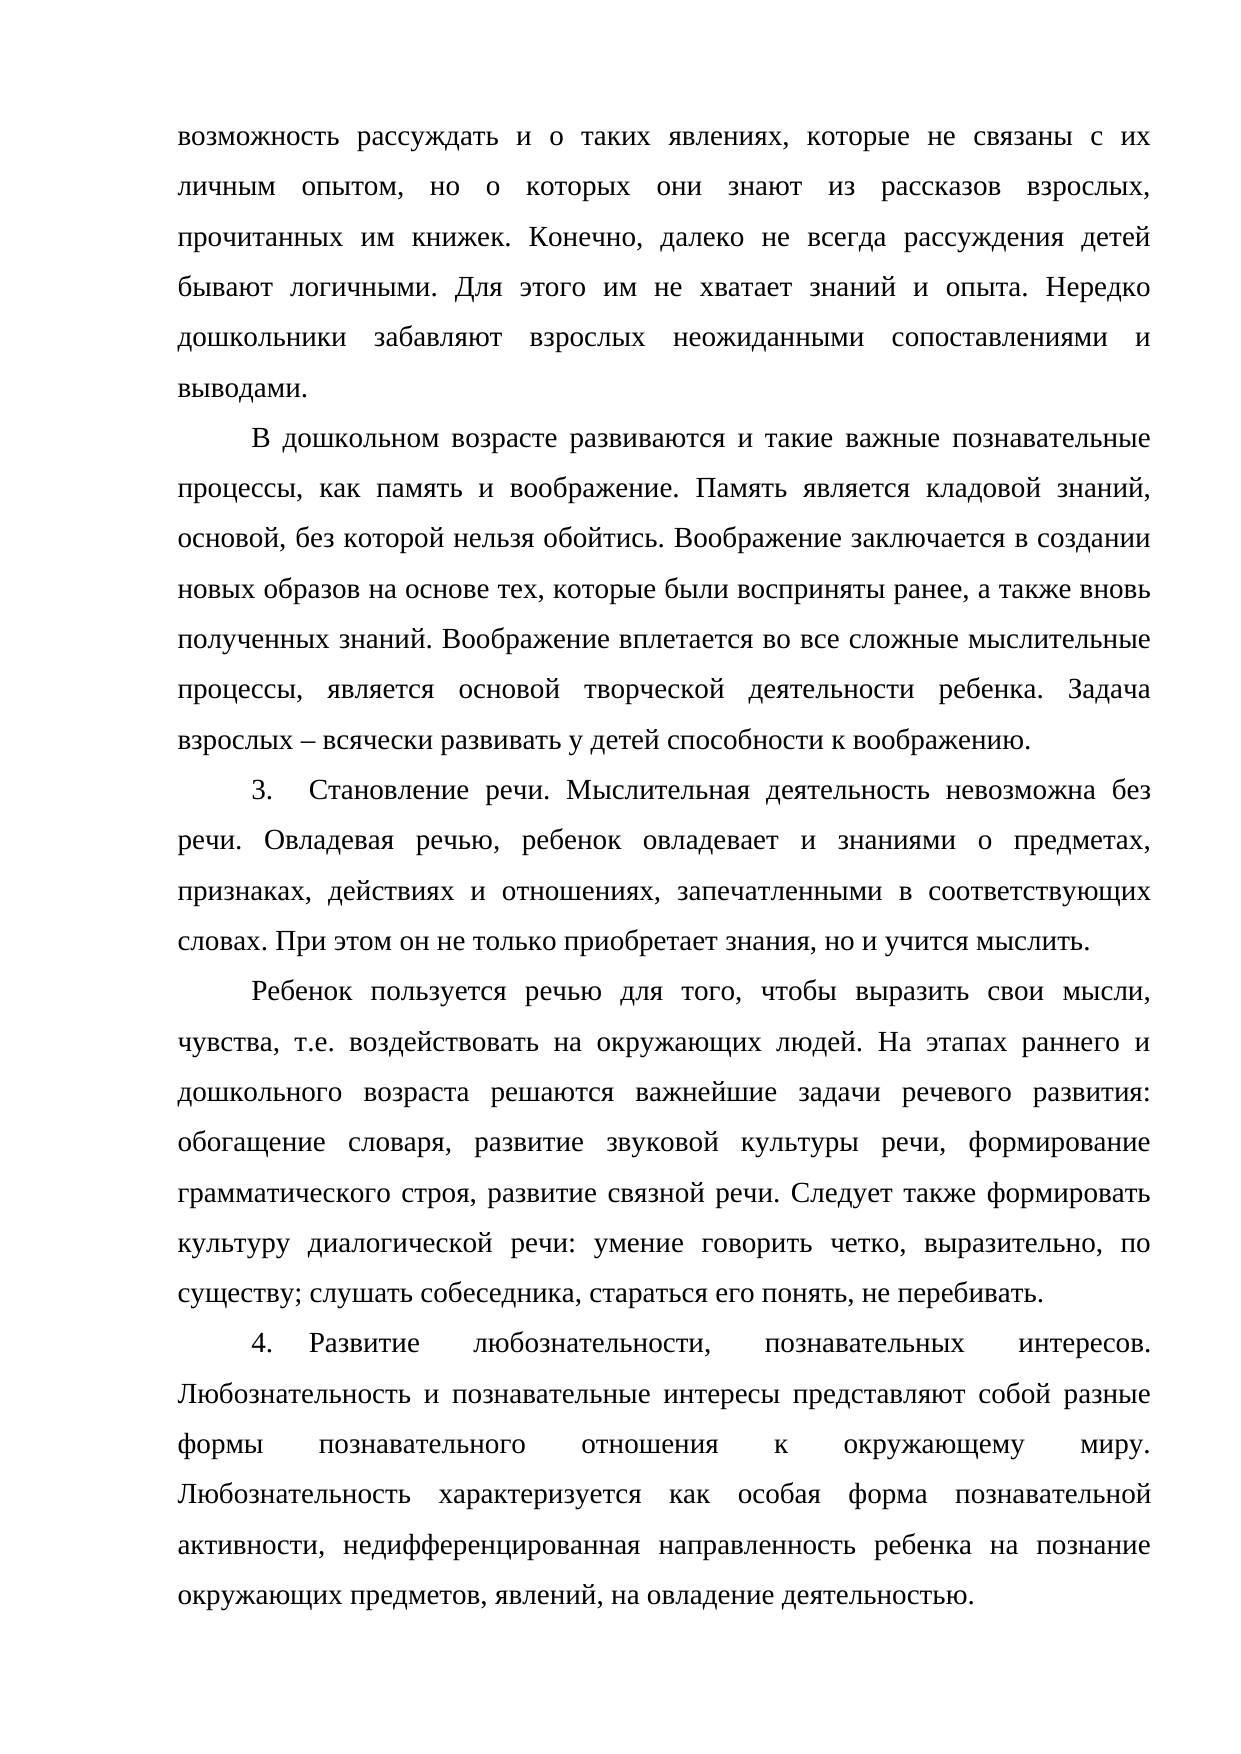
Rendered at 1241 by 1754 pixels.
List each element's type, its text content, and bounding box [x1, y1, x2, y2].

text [177, 118, 1152, 403]
text В дошкольном возрасте развиваются и такие важные познавательные процессы, как память и воображение. Память является кладовой знаний, основой, без которой нельзя обойтись. Воображение заключается в создании новых образов на основе тех, которые были восприняты ранее, а также вновь полученных знаний. Воображение вплетается во все сложные мыслительные процессы, является основой творческой деятельности ребенка. Задача взрослых – всячески развивать у детей способности к воображению. [177, 420, 1152, 755]
list Развитие любознательности, познавательных интересов. Любознательность и познавательные интересы представляют собой разные формы познавательного отношения к окружающему миру. Любознательность характеризуется как особая форма познавательной активности, недифференцированная направленность ребенка на познание окружающих предметов, явлений, на овладение деятельностью. [177, 1326, 1152, 1611]
text Ребенок пользуется речью для того, чтобы выразить свои мысли, чувства, т.е. воздействовать на окружающих людей. На этапах раннего и дошкольного возраста решаются важнейшие задачи речевого развития: обогащение словаря, развитие звуковой культуры речи, формирование грамматического строя, развитие связной речи. Следует также формировать культуру диалогической речи: умение говорить четко, выразительно, по существу; слушать собеседника, стараться его понять, не перебивать. [177, 973, 1152, 1309]
list Становление речи. Мыслительная деятельность невозможна без речи. Овладевая речью, ребенок овладевает и знаниями о предметах, признаках, действиях и отношениях, запечатленными в соответствующих словах. При этом он не только приобретает знания, но и учится мыслить. [177, 772, 1152, 957]
